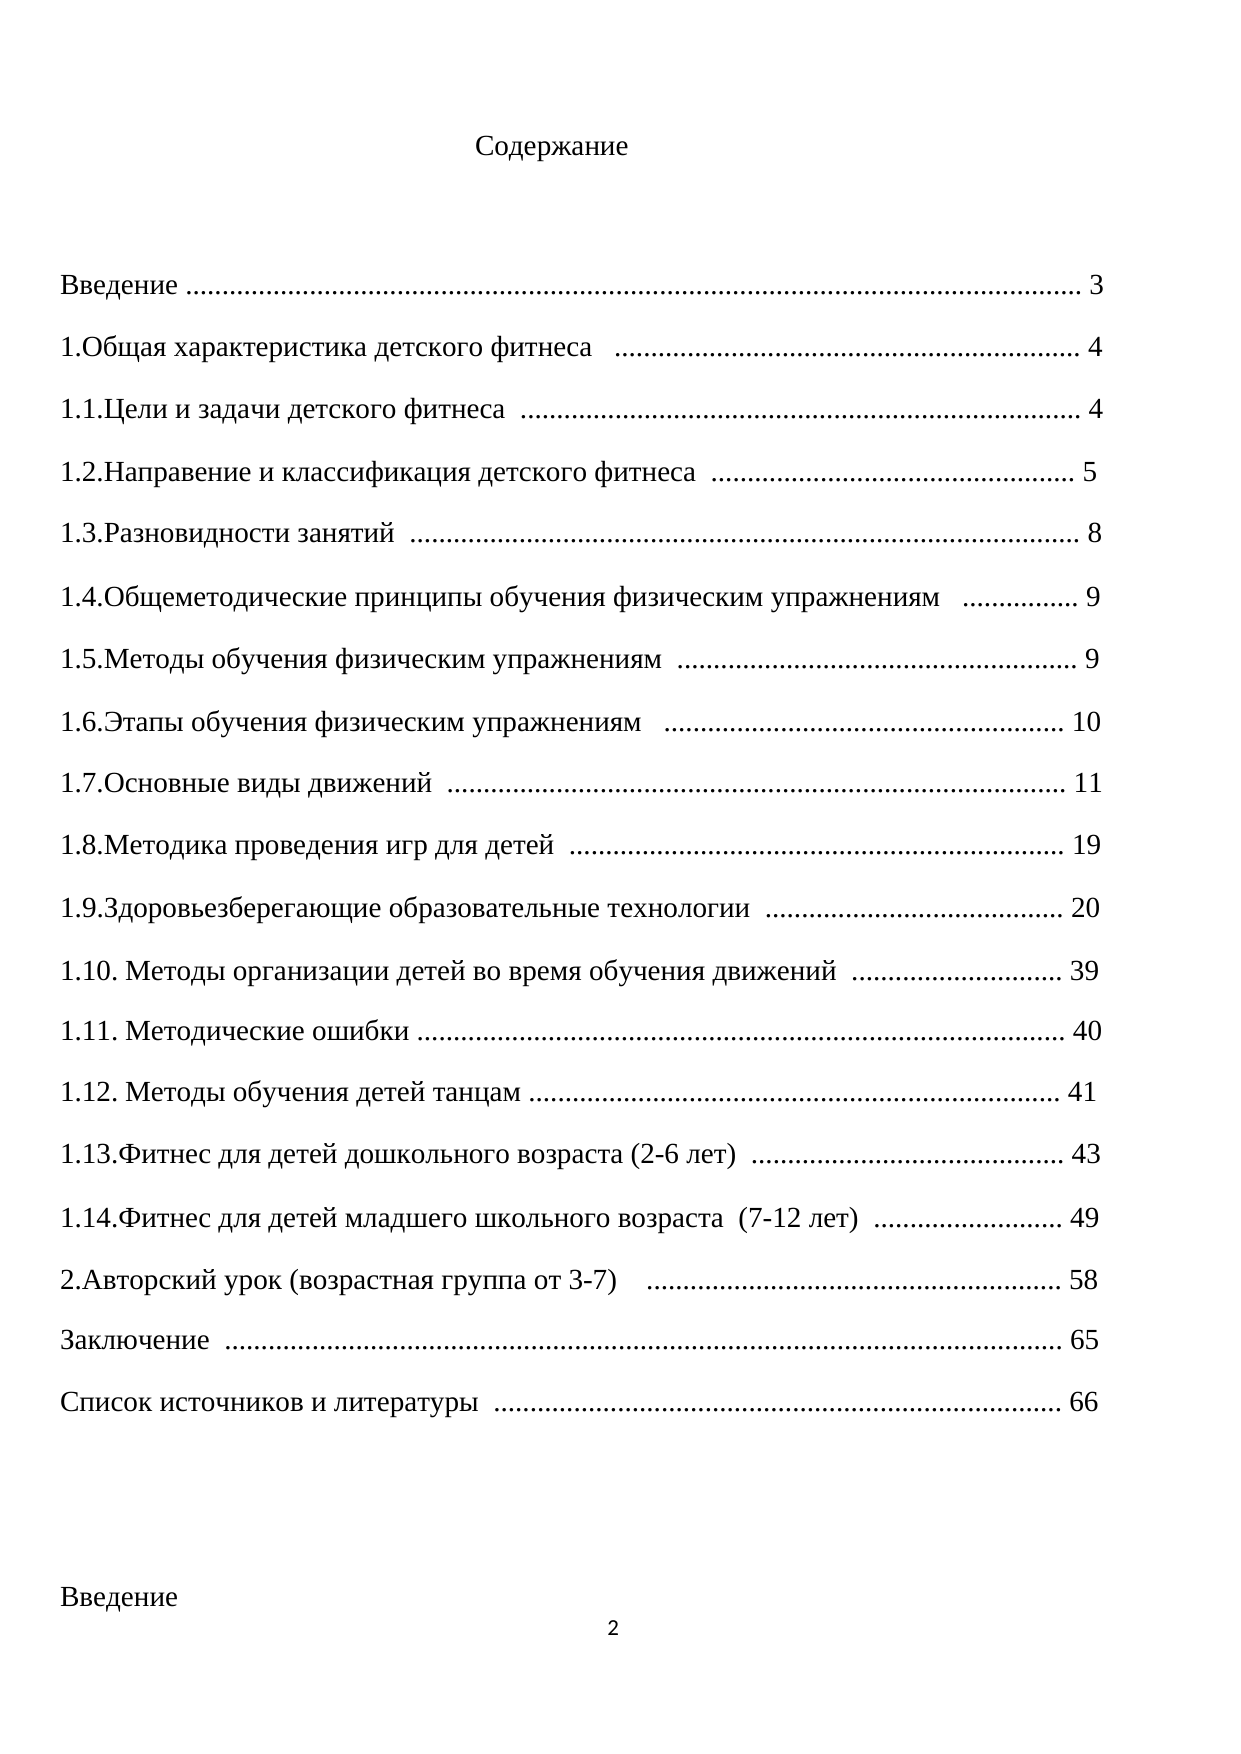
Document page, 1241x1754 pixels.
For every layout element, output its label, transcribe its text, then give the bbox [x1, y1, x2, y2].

list 9.Здоровьезберегающие образовательные технологии ......................................... 20 [60, 890, 1167, 923]
text 1.1.Цели и задачи детского фитнеса ............................................................................. 4 [60, 391, 1167, 425]
list Методические ошибки ......................................................................................... 40 [60, 1013, 1167, 1047]
text 1.7.Основные виды движений ..................................................................................... 11 [60, 765, 1167, 799]
list Методы организации детей во время обучения движений ............................. 39 [60, 953, 1167, 986]
text 1.14.Фитнес для детей младшего школьного возраста (7-12 лет) .......................... 49 [60, 1200, 1167, 1234]
text 1.13.Фитнес для детей дошкольного возраста (2-6 лет) ........................................... 43 [60, 1137, 1167, 1170]
text 1.4.Общеметодические принципы обучения физическим упражнениям ................ 9 [60, 579, 1167, 613]
list Методы обучения детей танцам ......................................................................... 41 [60, 1074, 1167, 1108]
text 2.Авторский урок (возрастная группа от 3-7) ......................................................... 58 [60, 1262, 1167, 1296]
text 1.6.Этапы обучения физическим упражнениям ....................................................... 10 [60, 704, 1167, 737]
text 1.Общая характеристика детского фитнеса ................................................................ 4 [60, 329, 1167, 363]
text 1.2.Направение и классификация детского фитнеса .................................................. 5 [60, 454, 1167, 487]
text Содержание [59, 128, 848, 161]
text 1.3.Разновидности занятий ............................................................................................ 8 [60, 515, 1167, 548]
text Введение [60, 1579, 1167, 1613]
text Заключение ................................................................................................................... 65 [60, 1322, 1167, 1356]
text Введение ........................................................................................................................... 3 [60, 267, 1167, 301]
text 1.5.Методы обучения физическим упражнениям ....................................................... 9 [60, 641, 1167, 675]
text 1.8.Методика проведения игр для детей .................................................................... 19 [60, 827, 1167, 860]
text Список источников и литературы .............................................................................. 66 [60, 1384, 1167, 1418]
